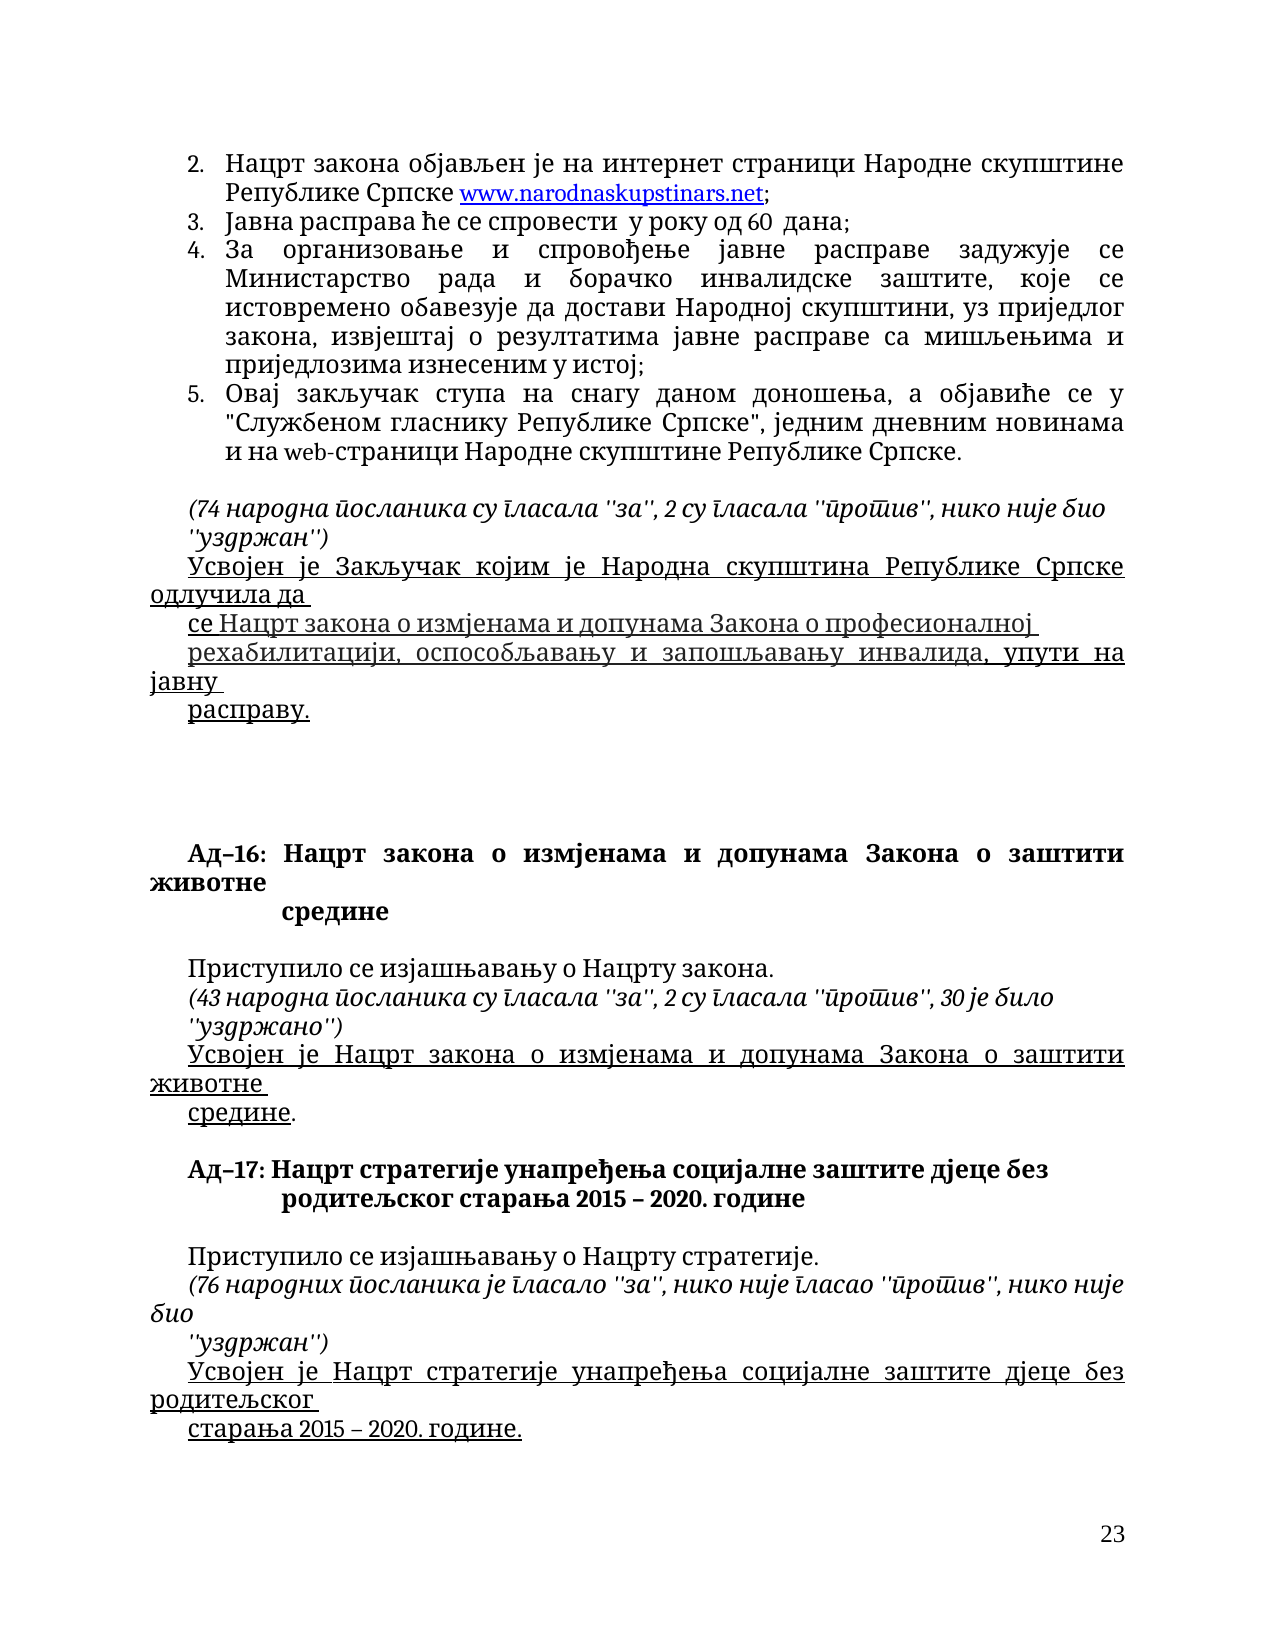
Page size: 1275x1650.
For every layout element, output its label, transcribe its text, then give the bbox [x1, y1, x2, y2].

text (74 народна посланика су гласала ''за'', 2 су гласала ''против'', нико није био [150, 495, 1125, 524]
text расправу. [150, 696, 1125, 725]
text Приступило се изјашњавању о Нацрту стратегије. [150, 1242, 1125, 1271]
text Ад–17: Нацрт стратегије унапређења социјалне заштите дјеце без [150, 1156, 1125, 1185]
text старања 2015 – 2020. године. [150, 1415, 1125, 1444]
list За организовање и спровођење јавне расправе задужује се Министарство рада и борачко инвалидске заштите, које се истовремено обавезује да достави Народној скупштини, уз приједлог закона, извјештај о резултатима јавне расправе са мишљењима и приједлозима изнесеним у истој; [187, 236, 1125, 380]
text ''уздржан'') [150, 524, 1125, 552]
list Јавна расправа ће се спровести у року од 60 дана; [187, 207, 1125, 236]
list Нацрт закона објављен је на интернет страници Народне скупштине Републике Српске www.narodnaskupstinars.net; [187, 150, 1125, 207]
text Усвојен је Нацрт стратегије унапређења социјалне заштите дјеце без родитељског [150, 1357, 1125, 1415]
text родитељског старања 2015 – 2020. године [150, 1185, 1125, 1214]
text се Нацрт закона о измјенама и допунама Закона о професионалној [150, 610, 1125, 639]
text средине. [150, 1099, 1125, 1127]
text Приступило се изјашњавању о Нацрту закона. [150, 955, 1125, 984]
text (43 народна посланика су гласала ''за'', 2 су гласала ''против'', 30 је било [150, 984, 1125, 1012]
text ''уздржан'') [150, 1329, 1125, 1357]
text Ад–16: Нацрт закона о измјенама и допунама Закона о заштити животне [150, 840, 1125, 897]
list Овај закључак ступа на снагу даном доношења, а објавиће се у "Службеном гласнику Републике Српске", једним дневним новинама и на web-страници Народне скупштине Републике Српске. [187, 380, 1125, 466]
text Усвојен је Закључак којим је Народна скупштина Републике Српске одлучила да [150, 552, 1125, 610]
text средине [150, 897, 1125, 926]
text ''уздржано'') [150, 1012, 1125, 1041]
text рехабилитацији, оспособљавању и запошљавању инвалида, упути на јавну [150, 639, 1125, 696]
text (76 народних посланика је гласало ''за'', нико није гласао ''против'', нико није био [150, 1271, 1125, 1329]
text Усвојен је Нацрт закона о измјенама и допунама Закона о заштити животне [150, 1041, 1125, 1099]
